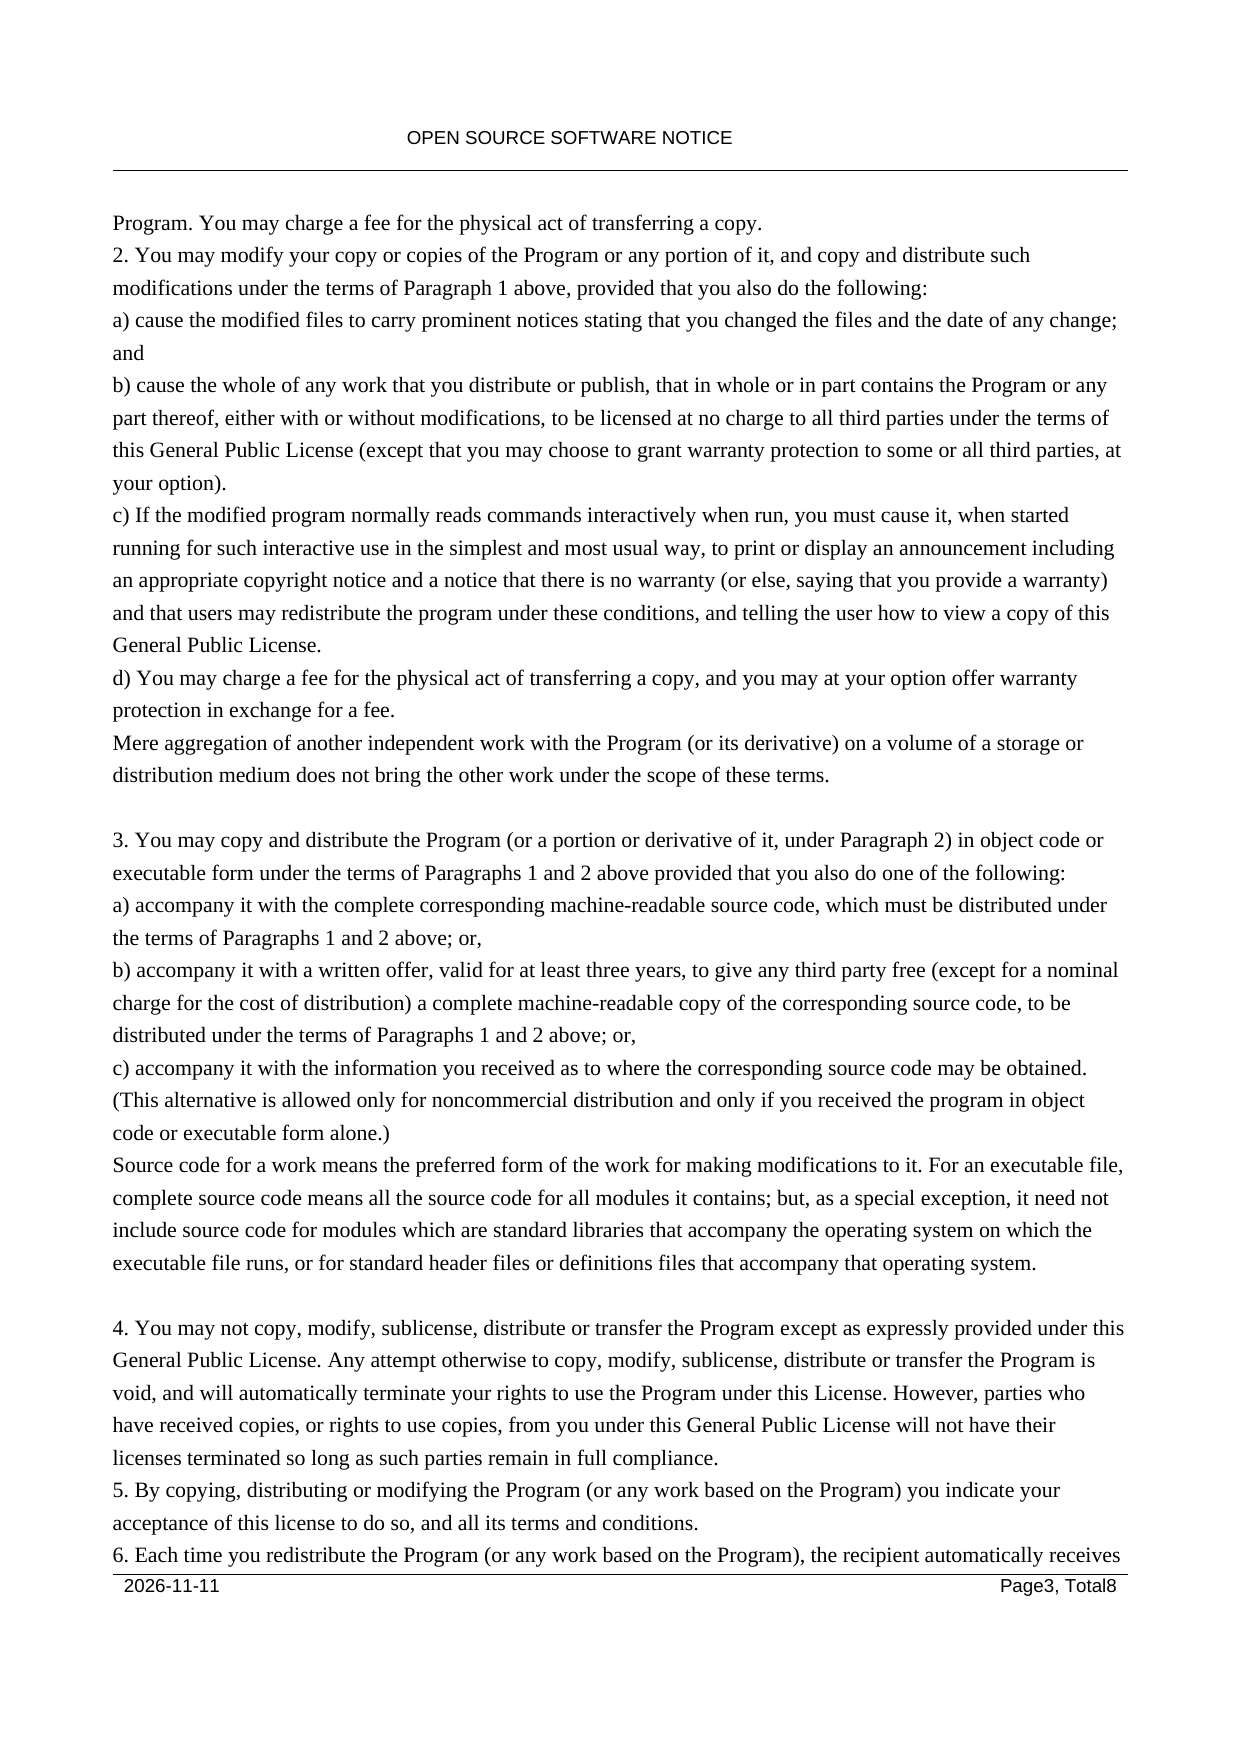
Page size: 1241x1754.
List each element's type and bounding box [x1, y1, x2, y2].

text [112, 206, 1128, 1571]
